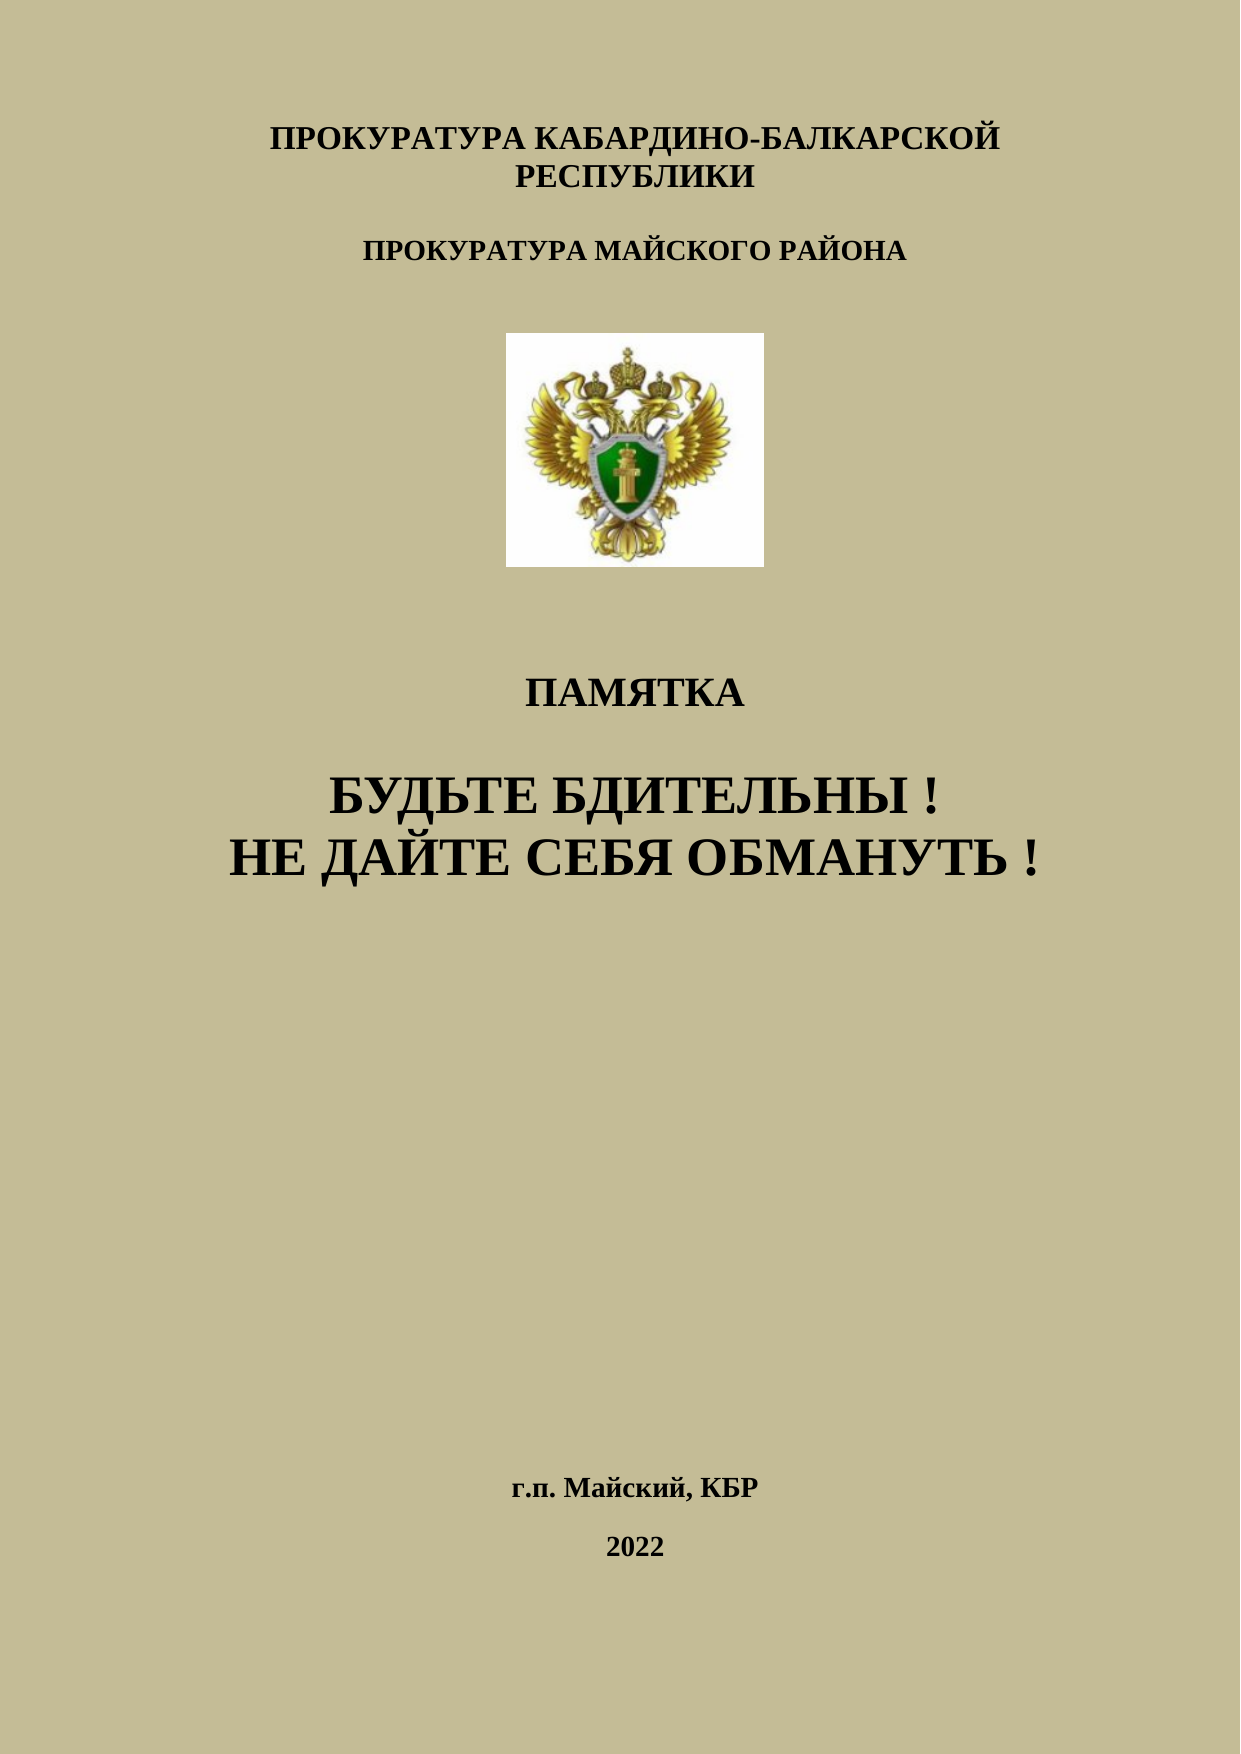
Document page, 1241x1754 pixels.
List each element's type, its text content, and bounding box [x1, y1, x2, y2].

text ПРОКУРАТУРА МАЙСКОГО РАЙОНА [118, 233, 1152, 267]
text ПАМЯТКА [118, 667, 1152, 715]
text ПРОКУРАТУРА КАБАРДИНО-БАЛКАРСКОЙ [118, 118, 1152, 156]
text г.п. Майский, КБР [118, 1470, 1152, 1503]
text НЕ ДАЙТЕ СЕБЯ ОБМАНУТЬ ! [118, 825, 1152, 887]
text БУДЬТЕ БДИТЕЛЬНЫ ! [118, 763, 1152, 825]
text 2022 [118, 1529, 1152, 1563]
text РЕСПУБЛИКИ [118, 156, 1152, 195]
